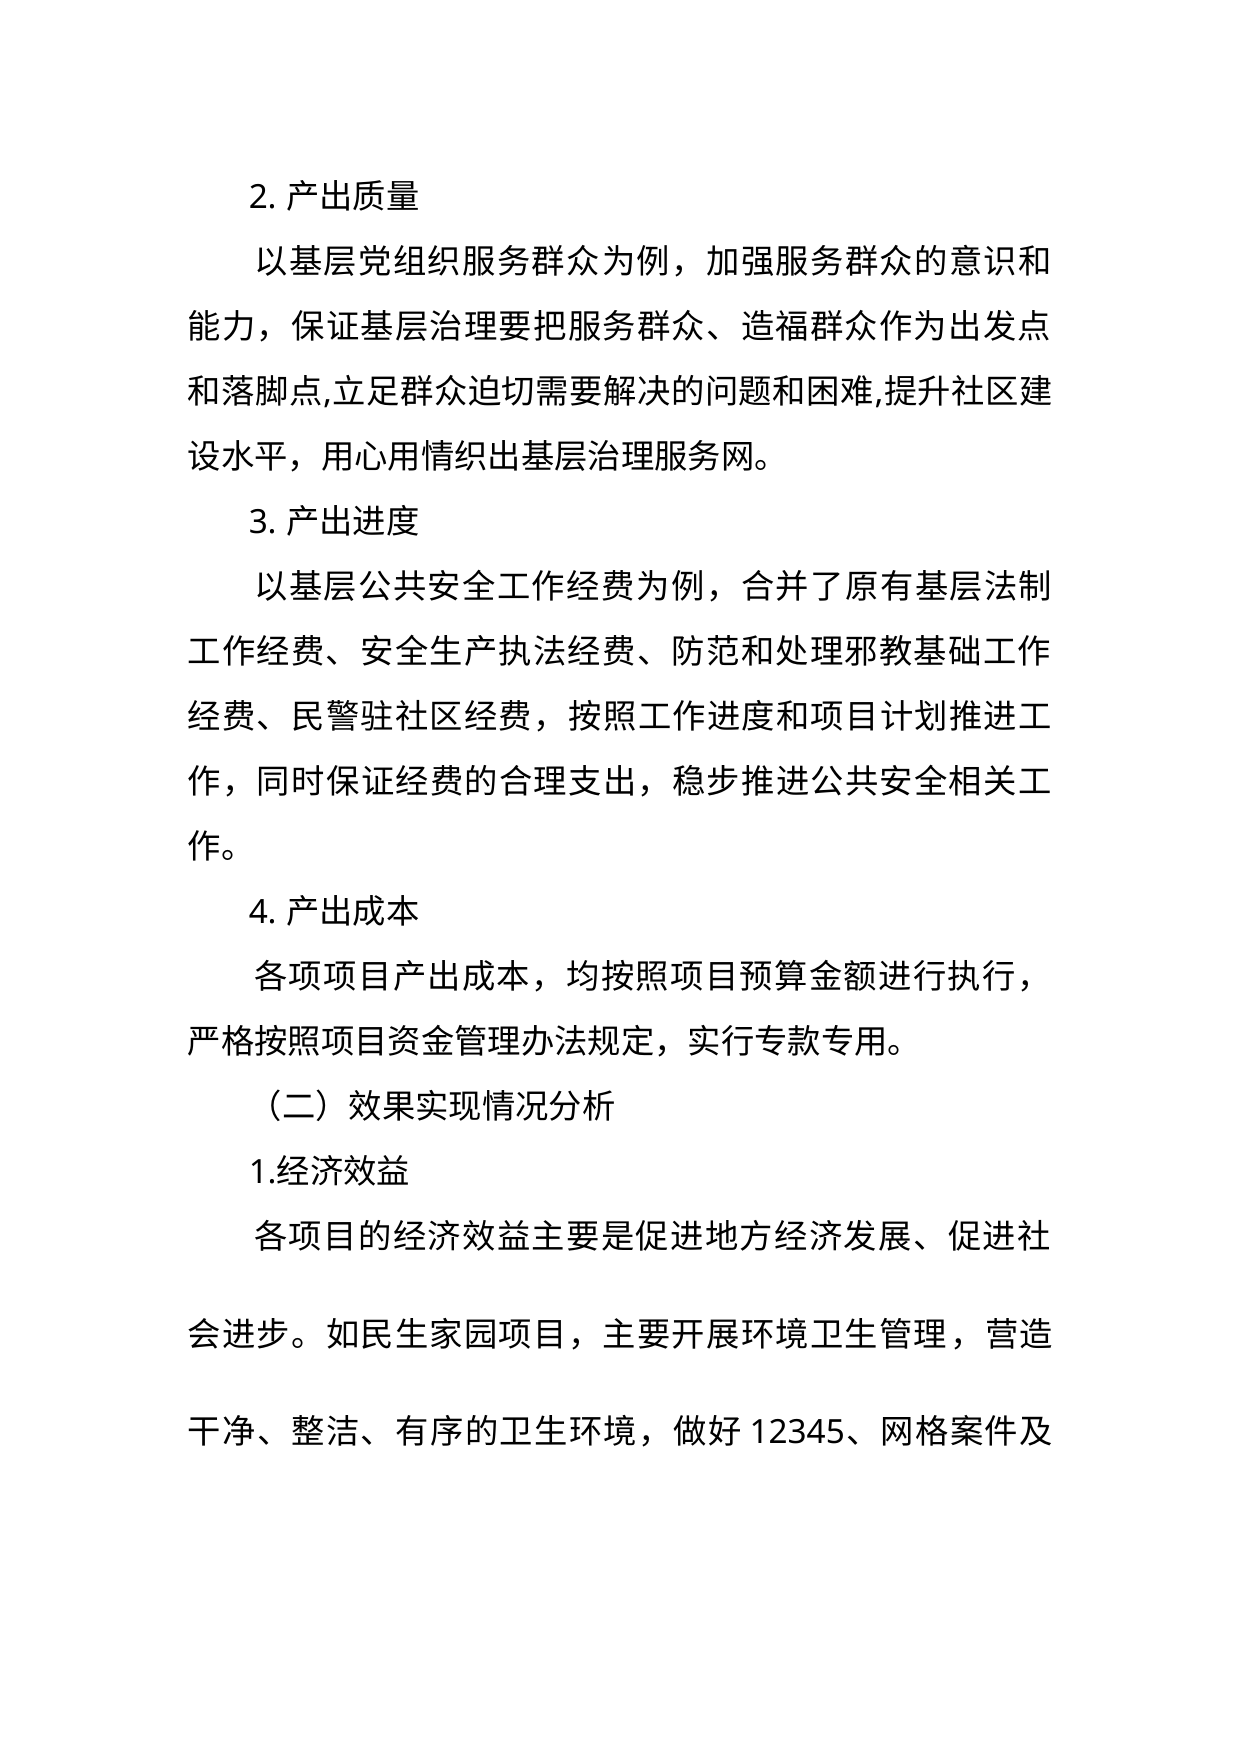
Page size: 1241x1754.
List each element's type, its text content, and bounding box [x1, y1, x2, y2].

list 产出质量 [248, 162, 1053, 227]
text 以基层公共安全工作经费为例，合并了原有基层法制工作经费、安全生产执法经费、防范和处理邪教基础工作经费、民警驻社区经费，按照工作进度和项目计划推进工作，同时保证经费的合理支出，稳步推进公共安全相关工作。 [187, 552, 1053, 877]
list 产出成本 [248, 877, 1053, 942]
text 各项项目产出成本，均按照项目预算金额进行执行，严格按照项目资金管理办法规定，实行专款专用。 [187, 942, 1053, 1072]
text （二）效果实现情况分析 [198, 1072, 1053, 1137]
text 1.经济效益 [198, 1137, 1053, 1202]
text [187, 1202, 1053, 1462]
list 产出进度 [248, 487, 1053, 552]
text 以基层党组织服务群众为例，加强服务群众的意识和能力，保证基层治理要把服务群众、造福群众作为出发点和落脚点,立足群众迫切需要解决的问题和困难,提升社区建设水平，用心用情织出基层治理服务网。 [187, 227, 1053, 487]
